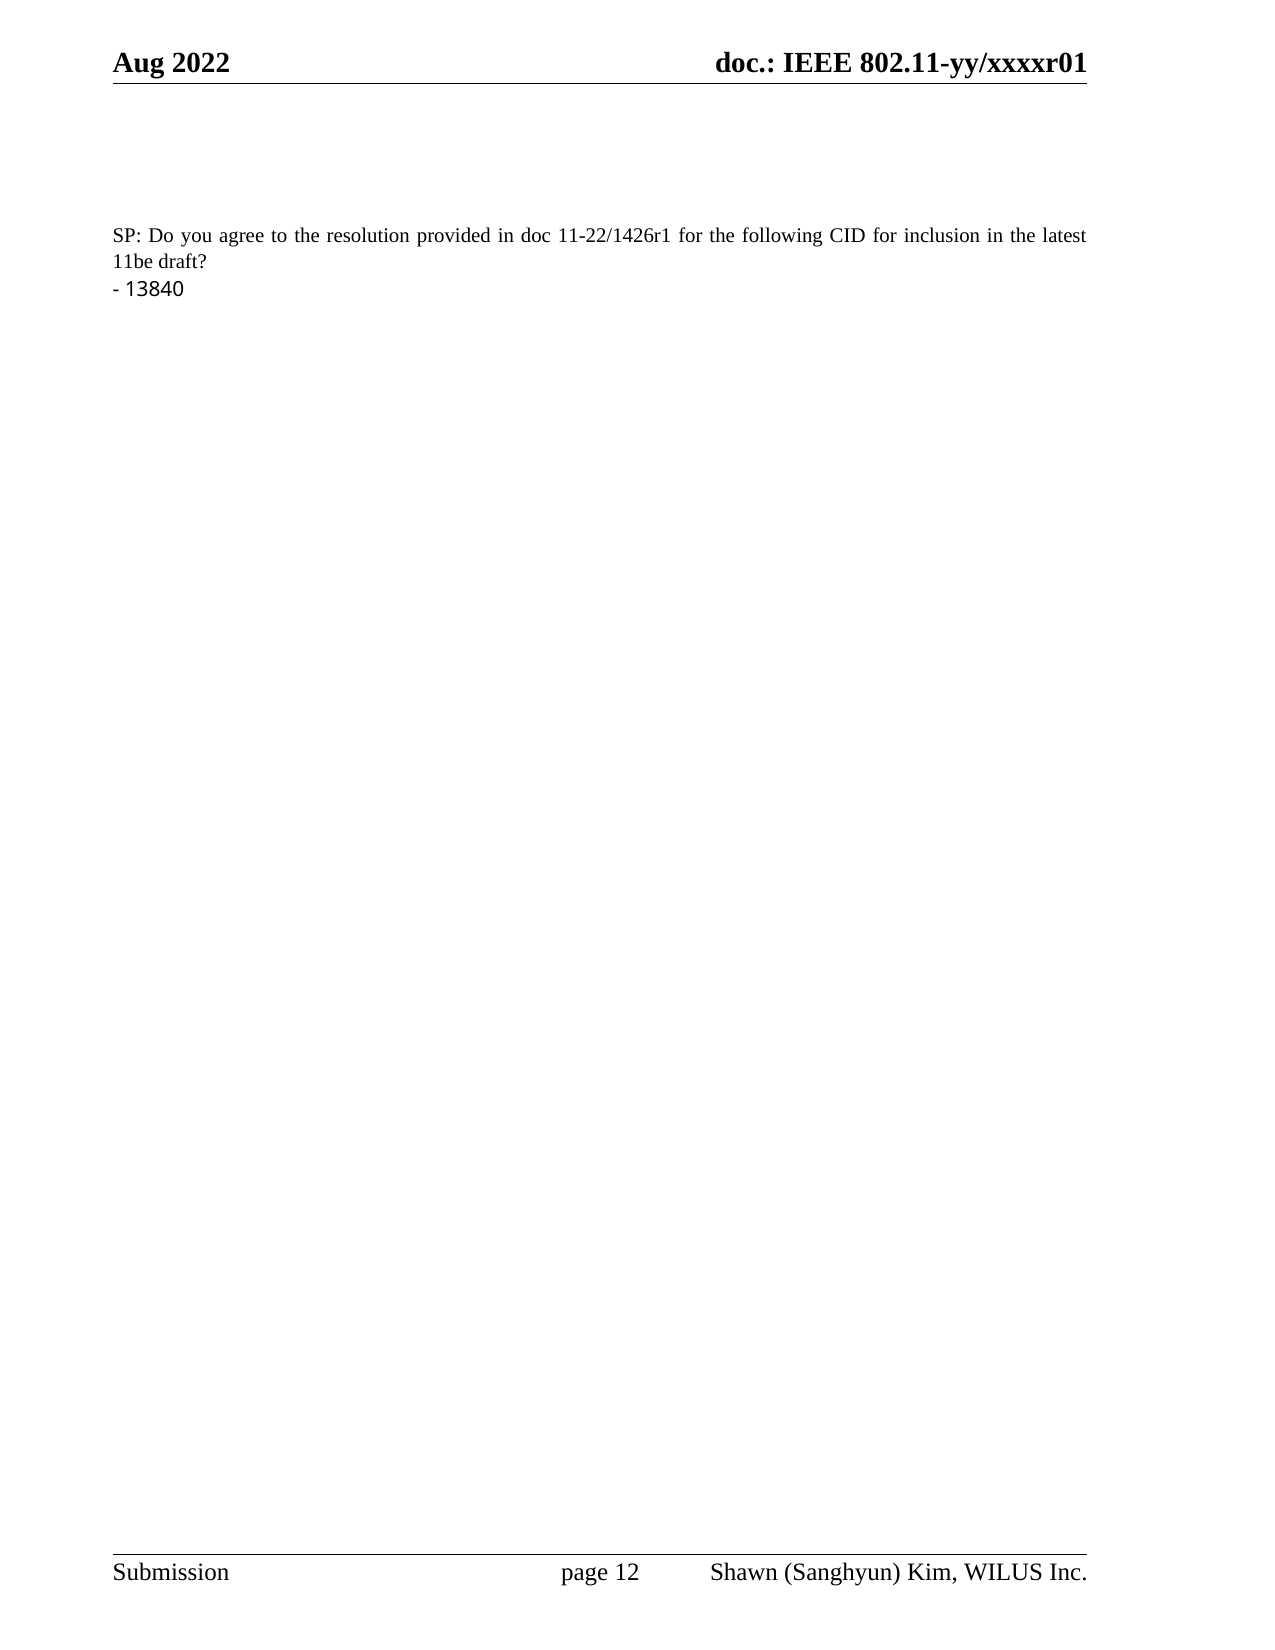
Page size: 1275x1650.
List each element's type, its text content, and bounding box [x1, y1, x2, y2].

text SP: Do you agree to the resolution provided in doc 11-22/1426r1 for the following CID for inclusion in the latest 11be draft? [112, 223, 1087, 273]
text - 13840 [112, 274, 1087, 303]
